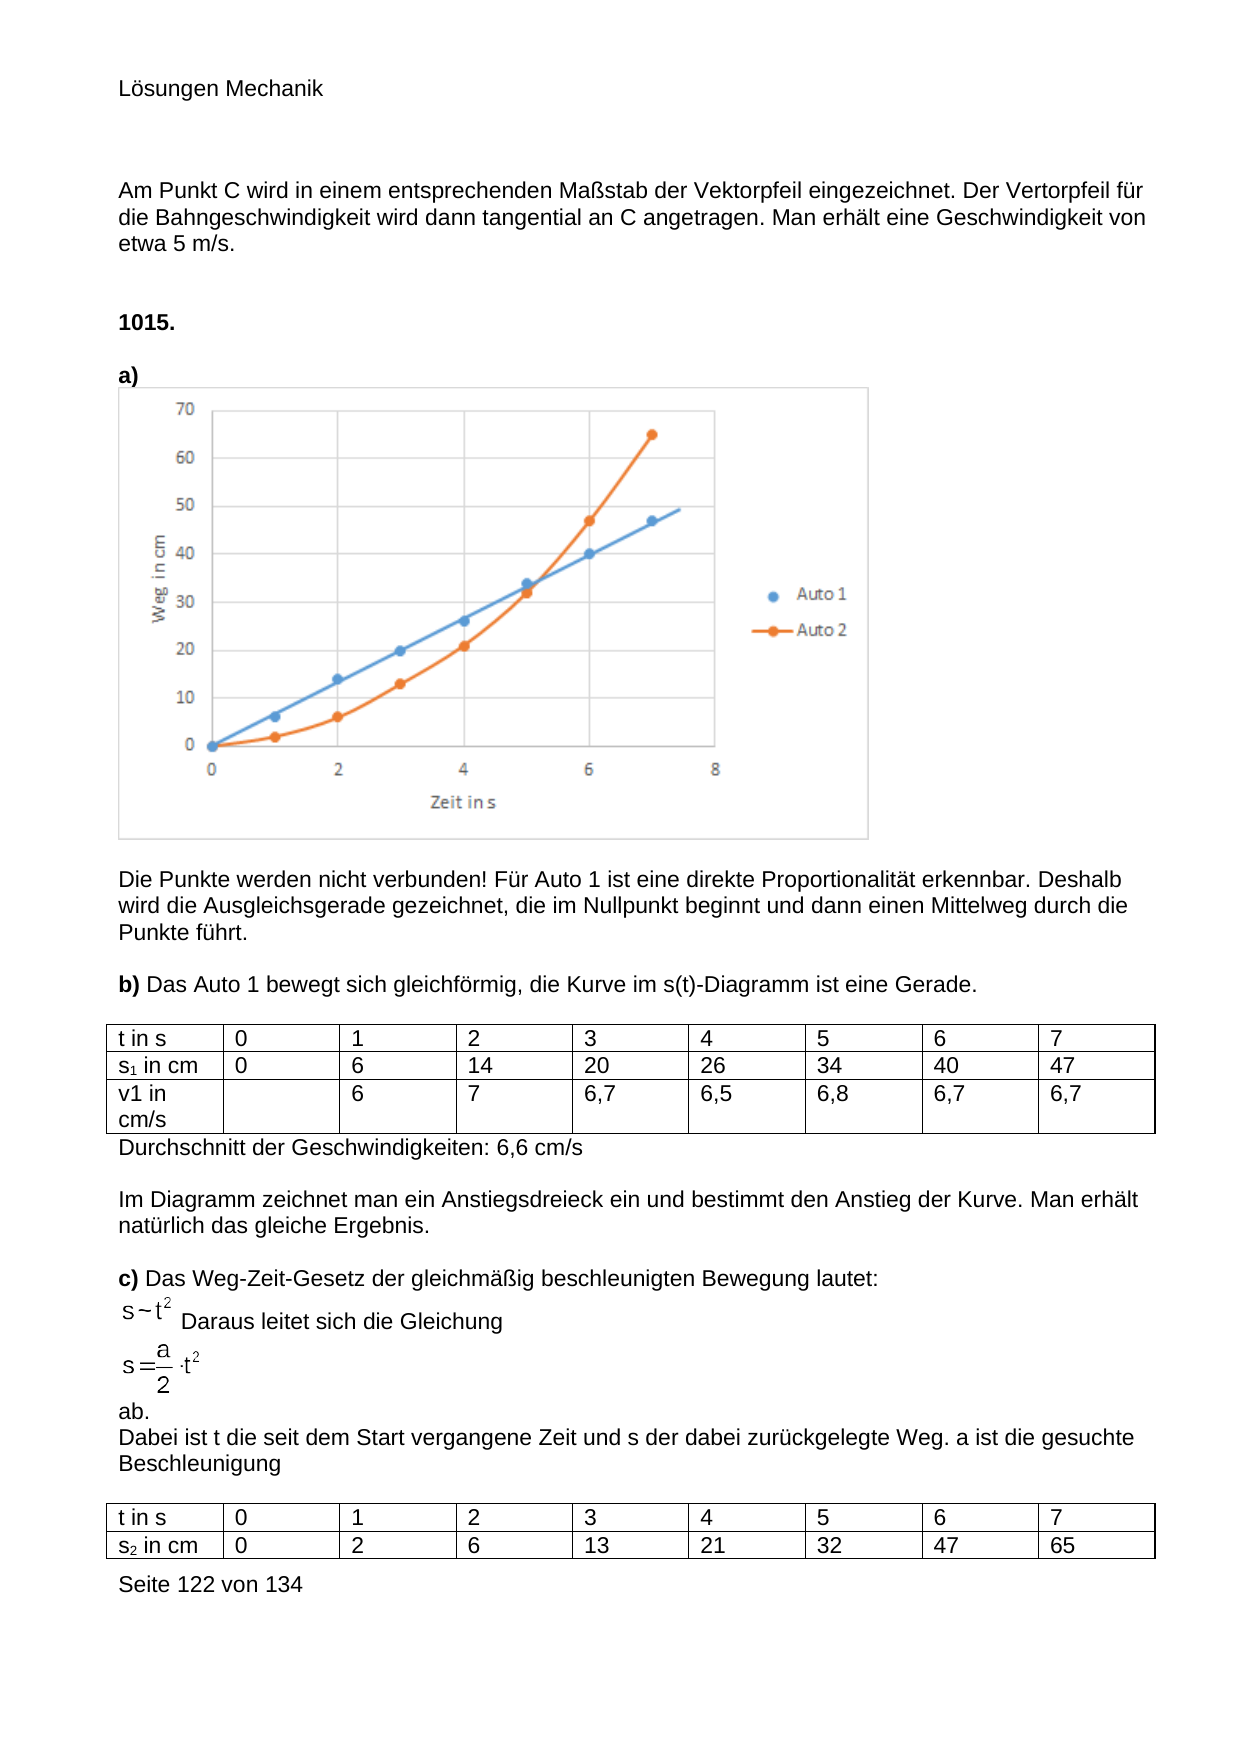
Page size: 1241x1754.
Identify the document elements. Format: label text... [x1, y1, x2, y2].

table_header 2 [457, 1025, 572, 1051]
table_header 0 [224, 1025, 339, 1051]
table_cell 7 [457, 1080, 572, 1132]
table_header 5 [806, 1504, 922, 1531]
table_header t in s [107, 1025, 223, 1051]
table_header 0 [224, 1504, 339, 1531]
table_header t in s [107, 1504, 223, 1531]
table_cell s1 in cm [107, 1052, 223, 1079]
table_cell 6,7 [923, 1080, 1038, 1132]
table_header 4 [689, 1025, 805, 1051]
text Die Punkte werden nicht verbunden! Für Auto 1 ist eine direkte Proportionalität erkennbar. Deshalb wird die Ausgleichsgerade gezeichnet, die im Nullpunkt beginnt und dann einen Mittelweg durch die Punkte führt. [118, 866, 1152, 945]
table_header 3 [573, 1504, 688, 1531]
table_cell 40 [923, 1052, 1038, 1079]
table_cell s2 in cm [107, 1532, 223, 1558]
text Am Punkt C wird in einem entsprechenden Maßstab der Vektorpfeil eingezeichnet. Der Vertorpfeil für die Bahngeschwindigkeit wird dann tangential an C angetragen. Man erhält eine Geschwindigkeit von etwa 5 m/s. [118, 177, 1152, 256]
table_cell [224, 1080, 339, 1132]
table_cell 6 [457, 1532, 572, 1558]
table_cell 6 [340, 1080, 456, 1132]
table_header 6 [923, 1025, 1038, 1051]
table_header 7 [1039, 1504, 1154, 1531]
text c) Das Weg-Zeit-Gesetz der gleichmäßig beschleunigten Bewegung lautet: [118, 1265, 1152, 1292]
text a) [118, 362, 1152, 388]
text Durchschnitt der Geschwindigkeiten: 6,6 cm/s [118, 1134, 1152, 1160]
table_header 2 [457, 1504, 572, 1531]
table_cell 20 [573, 1052, 688, 1079]
table_cell 6,5 [689, 1080, 805, 1132]
table_cell 0 [224, 1532, 339, 1558]
text b) Das Auto 1 bewegt sich gleichförmig, die Kurve im s(t)-Diagramm ist eine Gerade. [118, 971, 1152, 997]
table_header 7 [1039, 1025, 1154, 1051]
text Daraus leitet sich die Gleichung [118, 1292, 1152, 1334]
table_header 3 [573, 1025, 688, 1051]
text Im Diagramm zeichnet man ein Anstiegsdreieck ein und bestimmt den Anstieg der Kurve. Man erhält natürlich das gleiche Ergebnis. [118, 1186, 1152, 1239]
table_cell 0 [224, 1052, 339, 1079]
table_cell 47 [923, 1532, 1038, 1558]
table_cell v1 in cm/s [107, 1080, 223, 1132]
table_cell 47 [1039, 1052, 1154, 1079]
table_cell 6,7 [573, 1080, 688, 1132]
text Dabei ist t die seit dem Start vergangene Zeit und s der dabei zurückgelegte Weg. a ist die gesuchte Beschleunigung [118, 1424, 1152, 1477]
table_cell 13 [573, 1532, 688, 1558]
text 1015. [118, 309, 1152, 335]
table_header 1 [340, 1504, 456, 1531]
table_cell 14 [457, 1052, 572, 1079]
table_cell 6,7 [1039, 1080, 1154, 1132]
table_cell 26 [689, 1052, 805, 1079]
table_header 4 [689, 1504, 805, 1531]
table_cell 6,8 [806, 1080, 922, 1132]
text ab. [118, 1398, 1152, 1424]
table_cell 2 [340, 1532, 456, 1558]
table_cell 65 [1039, 1532, 1154, 1558]
picture [118, 387, 869, 840]
table_header 1 [340, 1025, 456, 1051]
table_header 6 [923, 1504, 1038, 1531]
table_cell 34 [806, 1052, 922, 1079]
table_cell 21 [689, 1532, 805, 1558]
table_cell 32 [806, 1532, 922, 1558]
table_header 5 [806, 1025, 922, 1051]
table_cell 6 [340, 1052, 456, 1079]
